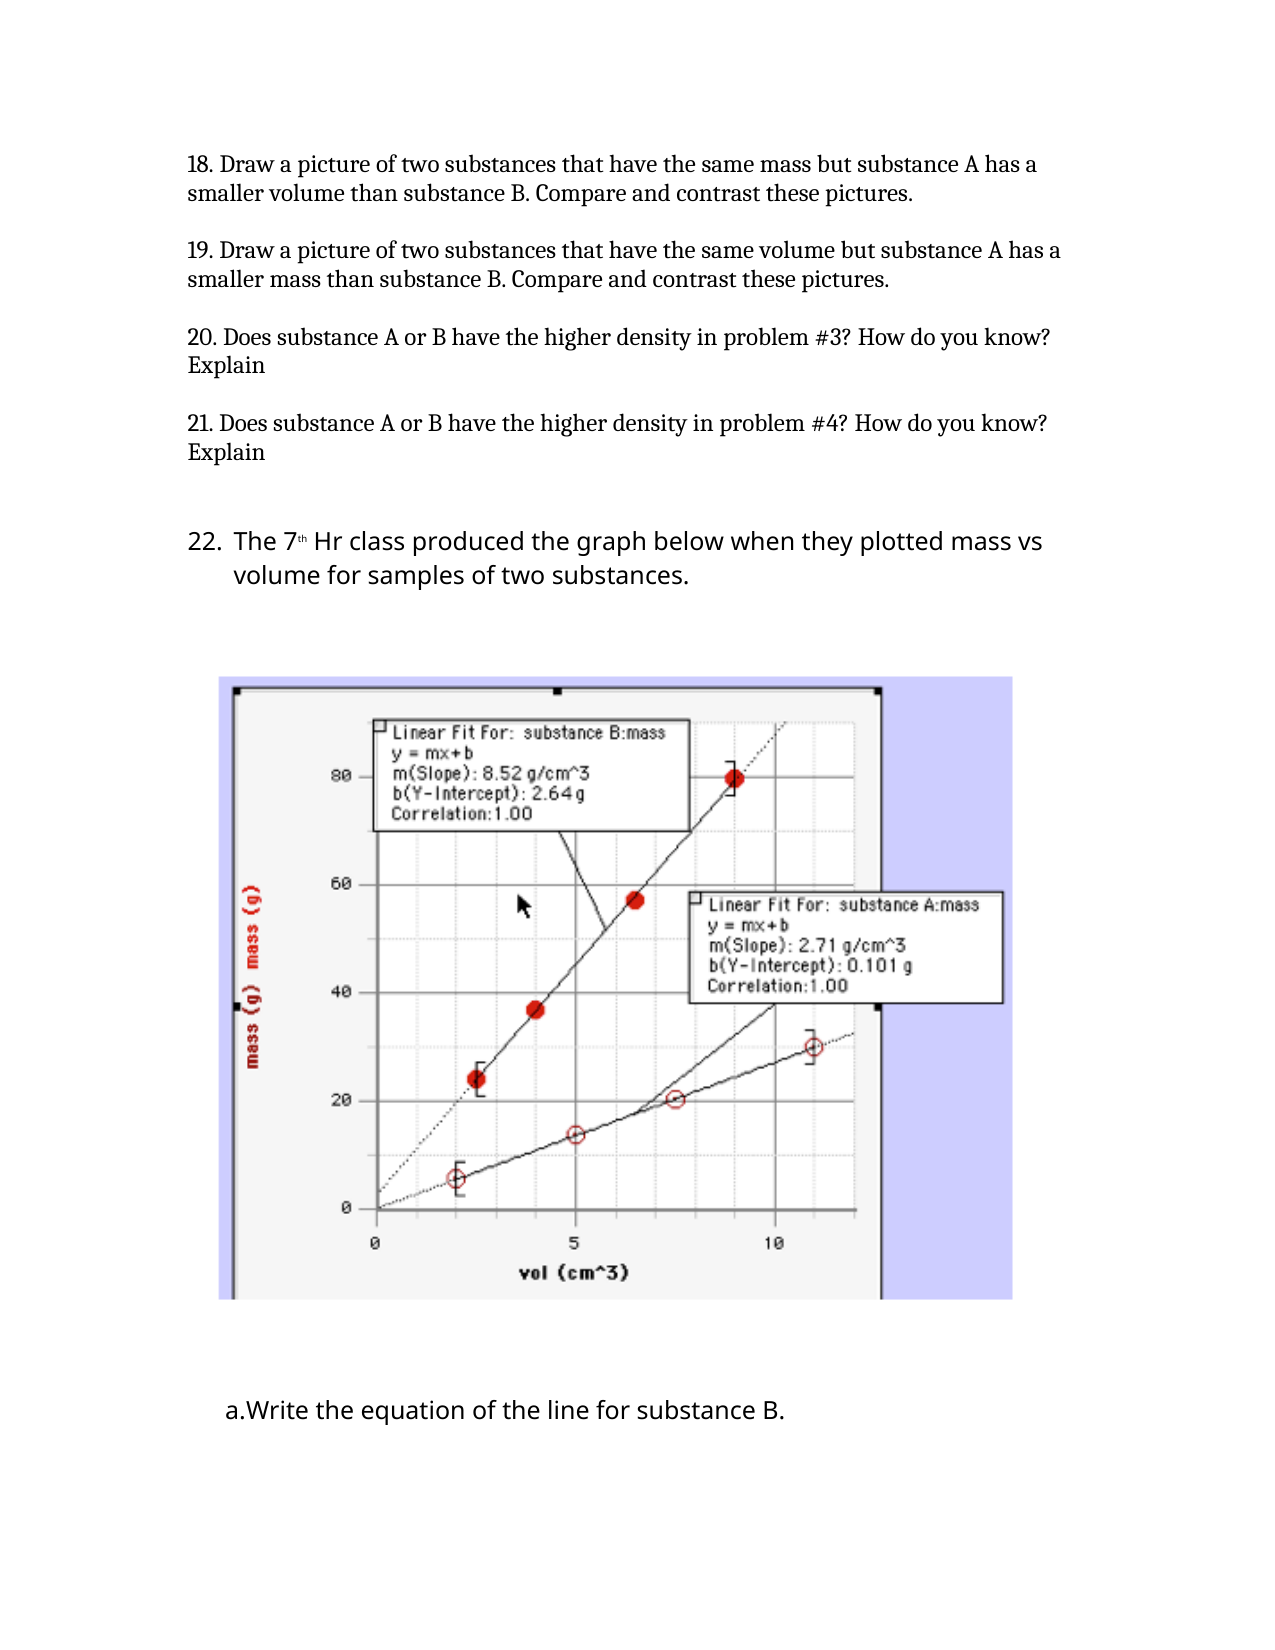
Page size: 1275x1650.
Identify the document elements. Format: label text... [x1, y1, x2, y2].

text 18. Draw a picture of two substances that have the same mass but substance A has a smaller volume than substance B. Compare and contrast these pictures. [187, 150, 1087, 207]
text a. Write the equation of the line for substance B. [225, 1392, 1087, 1426]
text 22. The 7th Hr class produced the graph below when they plotted mass vs volume for samples of two substances. [187, 524, 1087, 592]
text 21. Does substance A or B have the higher density in problem #4? How do you know? Explain [187, 409, 1087, 466]
text 20. Does substance A or B have the higher density in problem #3? How do you know? Explain [187, 322, 1087, 380]
text 19. Draw a picture of two substances that have the same volume but substance A has a smaller mass than substance B. Compare and contrast these pictures. [187, 236, 1087, 294]
picture [187, 660, 1088, 1325]
